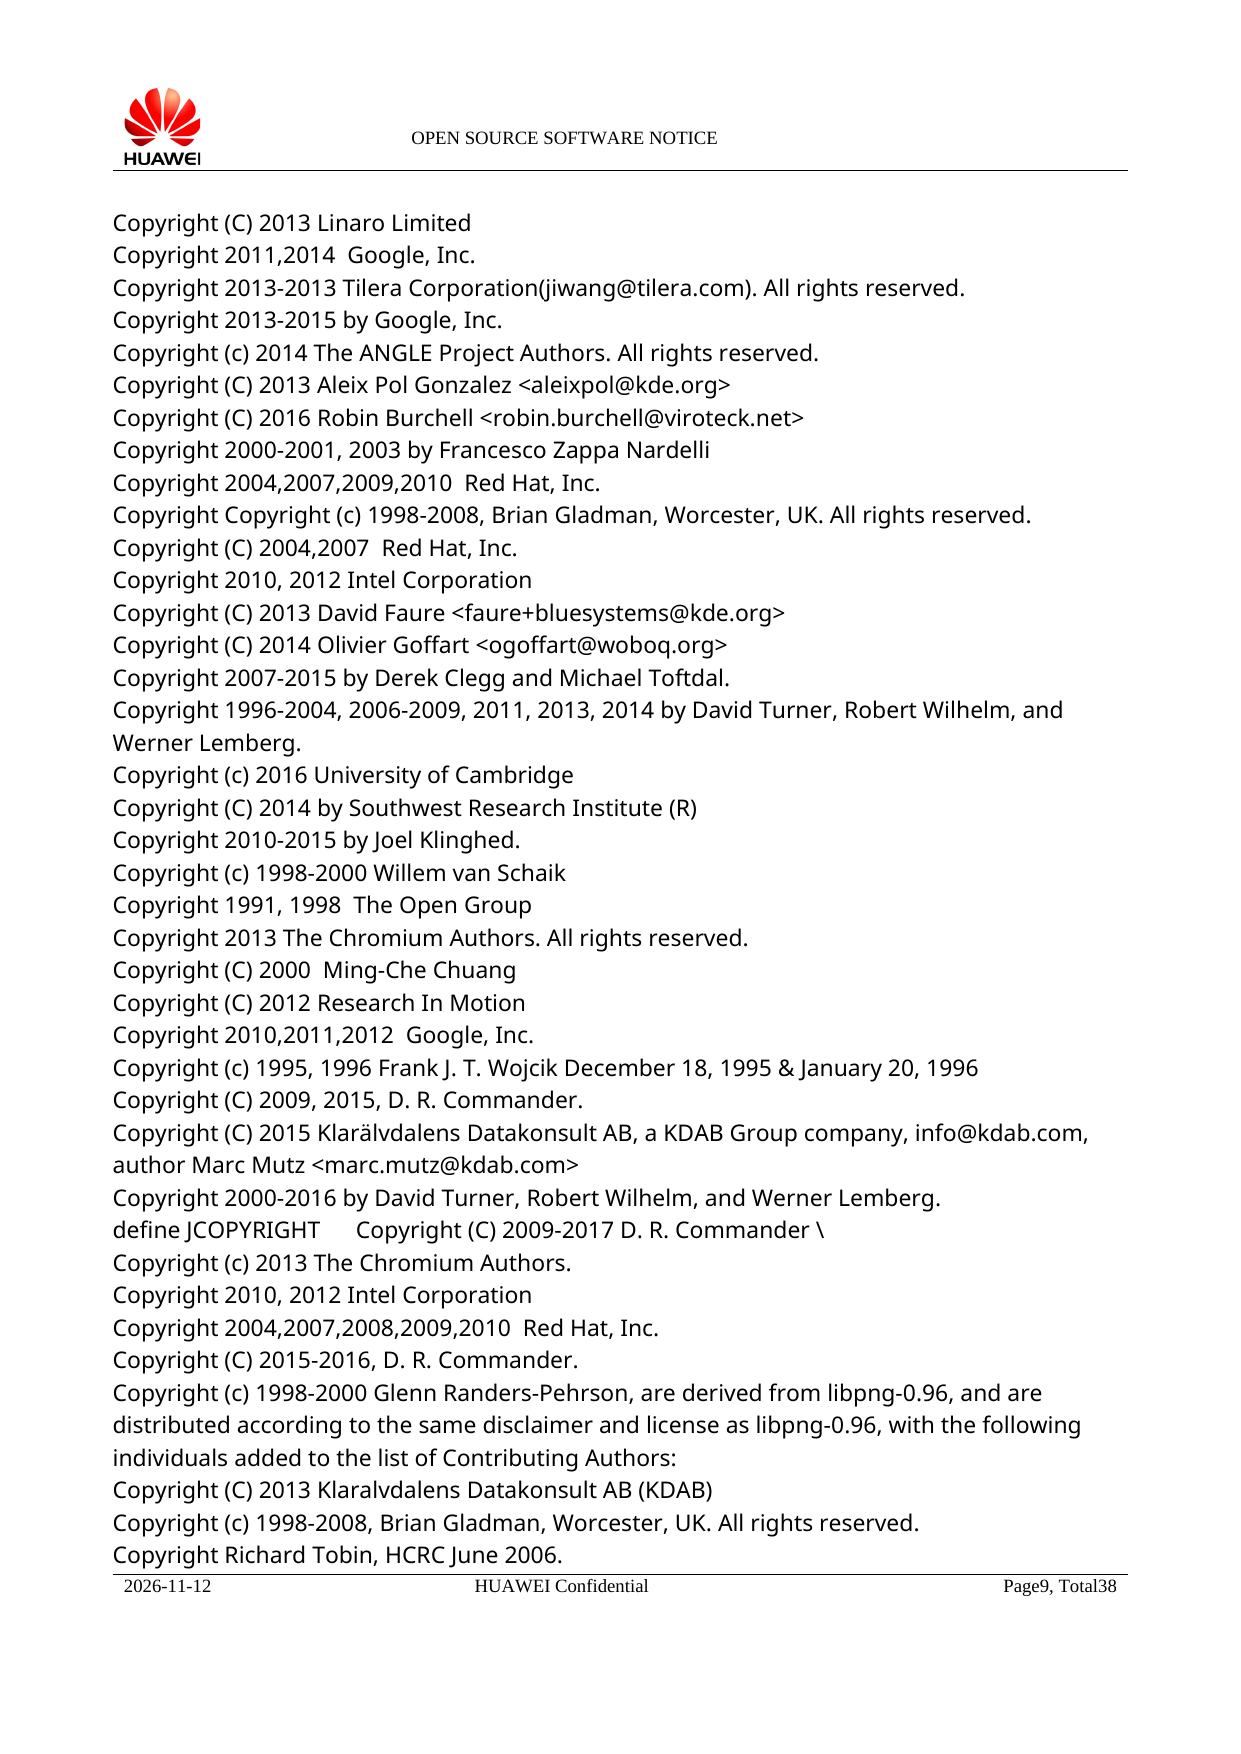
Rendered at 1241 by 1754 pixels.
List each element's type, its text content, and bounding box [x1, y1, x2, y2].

picture [124, 88, 201, 165]
